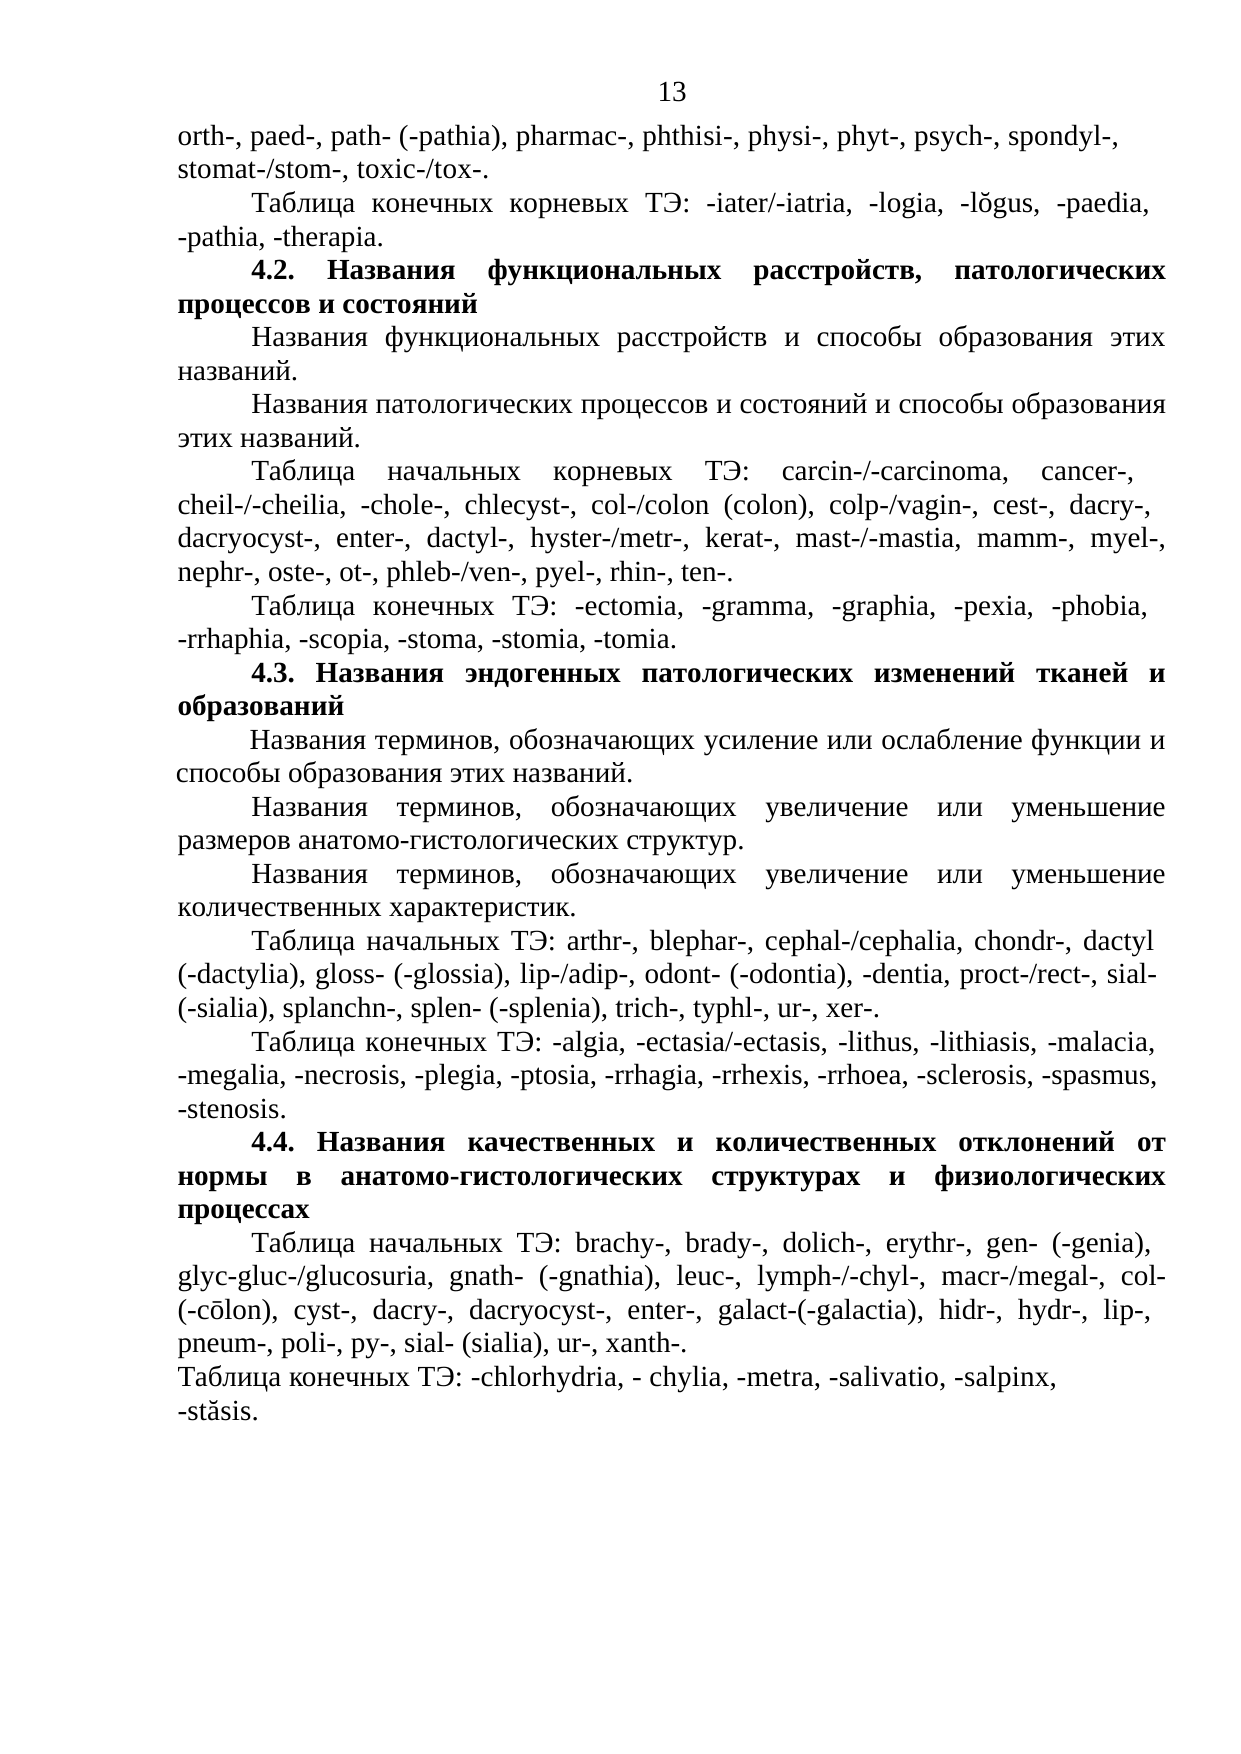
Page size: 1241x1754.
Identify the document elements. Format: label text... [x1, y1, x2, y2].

text Таблица начальных ТЭ: arthr-, blephar-, cephal-/cephalia, chondr-, dactyl (-dactylia), gloss- (-glossia), lip-/adip-, odont- (-odontia), -dentia, proct-/rect-, sial- (-sialia), splanchn-, splen- (-splenia), trich-, typhl-, ur-, xer-. [177, 923, 1167, 1024]
text 4.3. Названия эндогенных патологических изменений тканей и образований [177, 655, 1167, 722]
text Таблица начальных корневых ТЭ: carcin-/-carcinoma, cancer-, cheil-/-cheilia, -chole-, chlecyst-, col-/colon (colon), colp-/vagin-, cest-, dacry-, dacryocyst-, enter-, dactyl-, hyster-/metr-, kerat-, mast-/-mastia, mamm-, myel-, nephr-, oste-, ot-, phleb-/ven-, pyel-, rhin-, ten-. [177, 453, 1167, 588]
text Названия функциональных расстройств и способы образования этих названий. [177, 319, 1167, 386]
text 4.2. Названия функциональных расстройств, патологических процессов и состояний [177, 252, 1167, 319]
text Таблица конечных корневых ТЭ: -iater/-iatria, -logia, -lŏgus, -paedia, -pathia, -therapia. [177, 185, 1167, 252]
text 4.4. Названия качественных и количественных отклонений от нормы в анатомо-гистологических структурах и физиологических процессах [177, 1124, 1167, 1225]
text Таблица конечных ТЭ: -ectomia, -gramma, -graphia, -pexia, -phobia, -rrhaphia, -scopia, -stoma, -stomia, -tomia. [177, 588, 1167, 655]
text Названия терминов, обозначающих усиление или ослабление функции и способы образования этих названий. [176, 722, 1167, 789]
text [177, 118, 1167, 185]
text Названия терминов, обозначающих увеличение или уменьшение количественных характеристик. [177, 856, 1167, 923]
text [177, 1359, 1167, 1426]
text Названия патологических процессов и состояний и способы образования этих названий. [177, 386, 1167, 453]
text Названия терминов, обозначающих увеличение или уменьшение размеров анатомо-гистологических структур. [177, 789, 1167, 856]
text Таблица конечных ТЭ: -algia, -ectasia/-ectasis, -lithus, -lithiasis, -malacia, -megalia, -necrosis, -plegia, -ptosia, -rrhagia, -rrhexis, -rrhoea, -sclerosis, -spasmus, -stenosis. [177, 1024, 1167, 1124]
text Таблица начальных ТЭ: brachy-, brady-, dolich-, erythr-, gen- (-genia), glyc-gluc-/glucosuria, gnath- (-gnathia), leuc-, lymph-/-chyl-, macr-/megal-, col- (-cōlon), cyst-, dacry-, dacryocyst-, enter-, galact-(-galactia), hidr-, hydr-, lip-, pneum-, poli-, py-, sial- (sialia), ur-, xanth-. [177, 1225, 1167, 1359]
